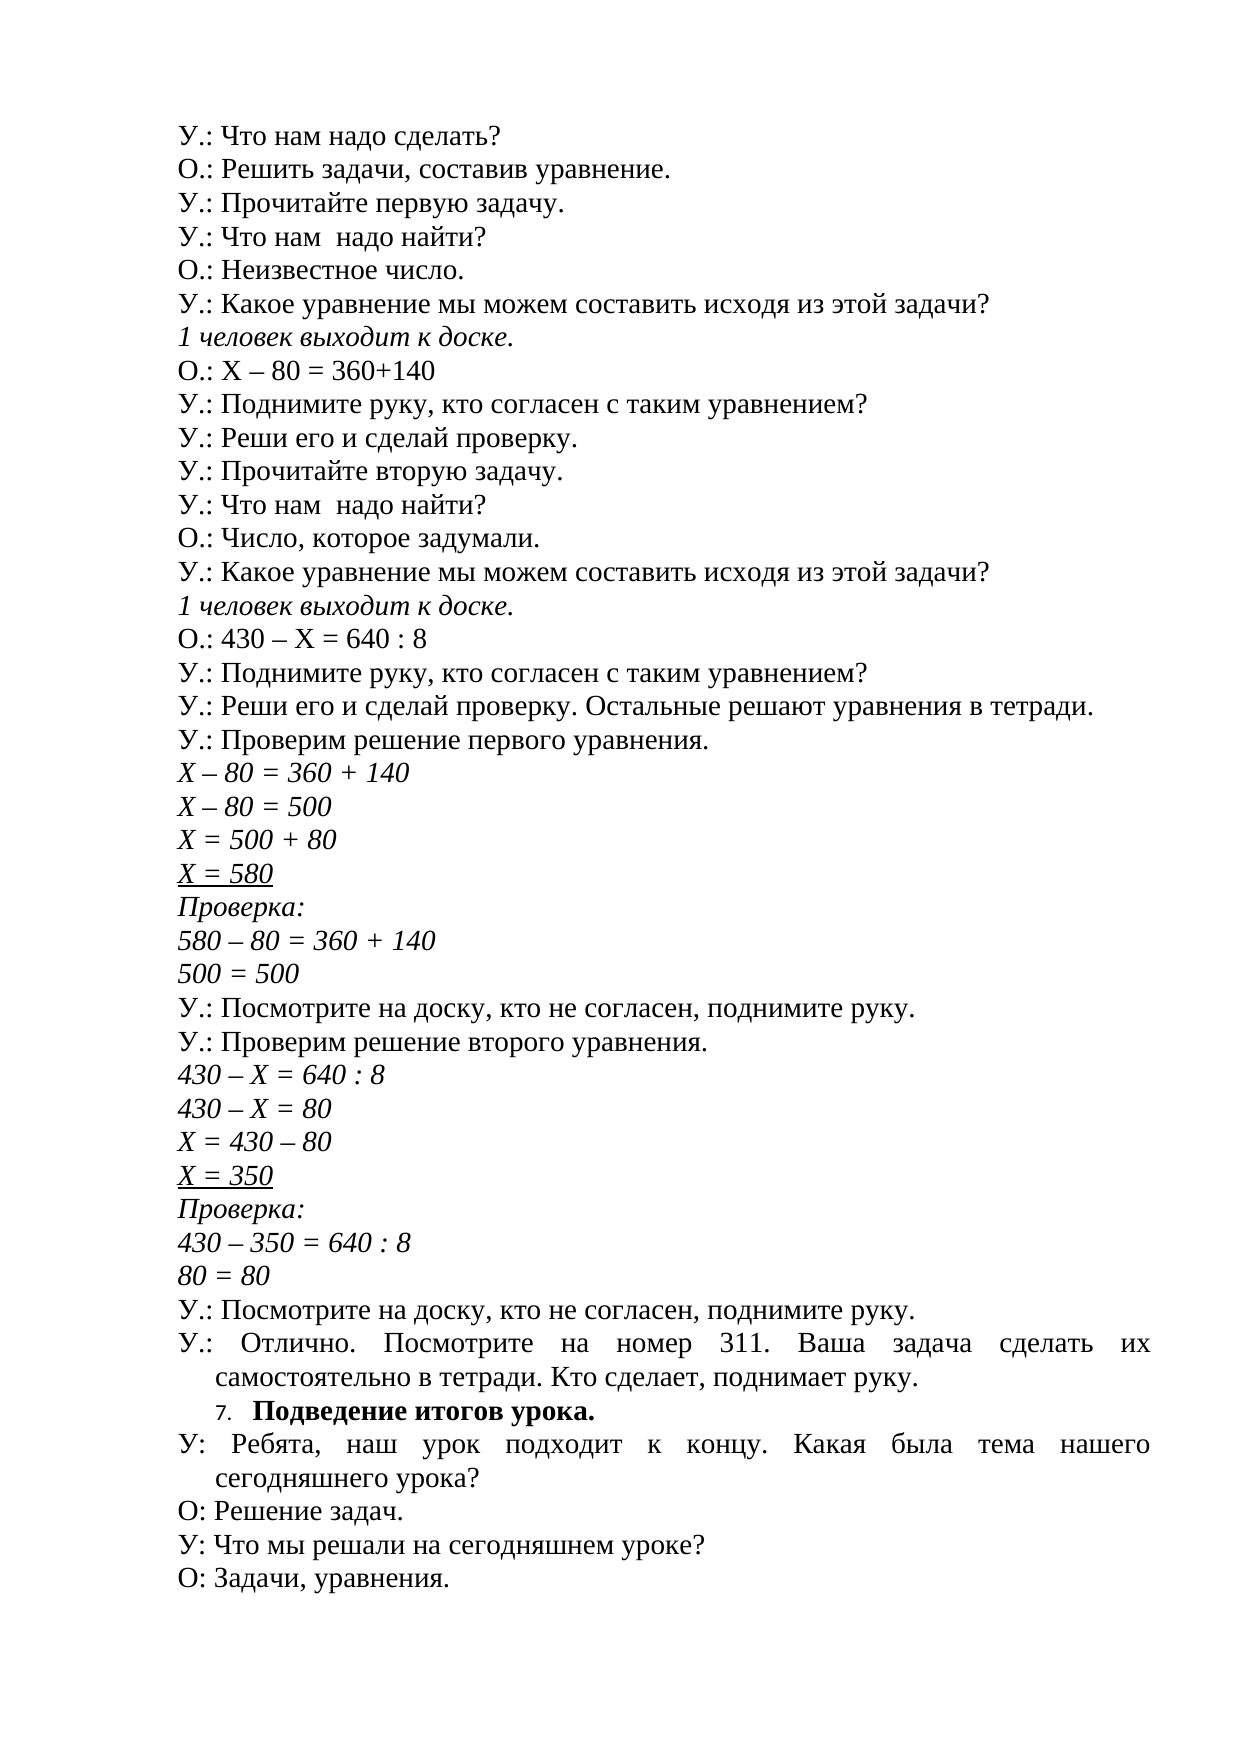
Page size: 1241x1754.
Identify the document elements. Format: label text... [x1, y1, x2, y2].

text У.: Реши его и сделай проверку. Остальные решают уравнения в тетради. [177, 688, 1152, 722]
text Проверка: [177, 889, 1152, 923]
text У.: Проверим решение второго уравнения. [177, 1024, 1152, 1057]
text Х = 350 [177, 1158, 1152, 1191]
text О.: Неизвестное число. [177, 252, 1152, 286]
text У: Что мы решали на сегодняшнем уроке? [177, 1527, 1152, 1560]
text У.: Какое уравнение мы можем составить исходя из этой задачи? [177, 554, 1152, 588]
text У.: Проверим решение первого уравнения. [177, 722, 1152, 755]
text О: Решение задач. [177, 1493, 1152, 1527]
text О.: Число, которое задумали. [177, 521, 1152, 554]
text Х = 580 [177, 856, 1152, 889]
text У: Ребята, наш урок подходит к концу. Какая была тема нашего сегодняшнего урока? [177, 1426, 1152, 1493]
text У.: Поднимите руку, кто согласен с таким уравнением? [177, 655, 1152, 688]
text 80 = 80 [177, 1258, 1152, 1292]
text 500 = 500 [177, 957, 1152, 990]
text Проверка: [177, 1191, 1152, 1225]
text 1 человек выходит к доске. [177, 588, 1152, 621]
text У.: Посмотрите на доску, кто не согласен, поднимите руку. [177, 1292, 1152, 1326]
text О.: 430 – Х = 640 : 8 [177, 621, 1152, 655]
text 580 – 80 = 360 + 140 [177, 923, 1152, 957]
list Подведение итогов урока. [215, 1393, 1152, 1426]
text У.: Что нам надо сделать? [177, 118, 1152, 152]
text У.: Поднимите руку, кто согласен с таким уравнением? [177, 386, 1152, 420]
text О.: Х – 80 = 360+140 [177, 353, 1152, 386]
text Х = 500 + 80 [177, 822, 1152, 856]
text Х – 80 = 500 [177, 789, 1152, 822]
text 430 – Х = 80 [177, 1091, 1152, 1124]
text У.: Отлично. Посмотрите на номер 311. Ваша задача сделать их самостоятельно в тетради. Кто сделает, поднимает руку. [177, 1326, 1152, 1393]
text О.: Решить задачи, составив уравнение. [177, 152, 1152, 185]
text У.: Что нам надо найти? [177, 487, 1152, 521]
text У.: Прочитайте первую задачу. [177, 185, 1152, 219]
text У.: Какое уравнение мы можем составить исходя из этой задачи? [177, 286, 1152, 319]
text О: Задачи, уравнения. [177, 1560, 1152, 1594]
text 1 человек выходит к доске. [177, 319, 1152, 353]
text У.: Что нам надо найти? [177, 219, 1152, 252]
text 430 – 350 = 640 : 8 [177, 1225, 1152, 1258]
text У.: Прочитайте вторую задачу. [177, 453, 1152, 487]
text 430 – Х = 640 : 8 [177, 1057, 1152, 1091]
text Х = 430 – 80 [177, 1124, 1152, 1158]
text У.: Посмотрите на доску, кто не согласен, поднимите руку. [177, 990, 1152, 1024]
text Х – 80 = 360 + 140 [177, 755, 1152, 789]
text У.: Реши его и сделай проверку. [177, 420, 1152, 453]
